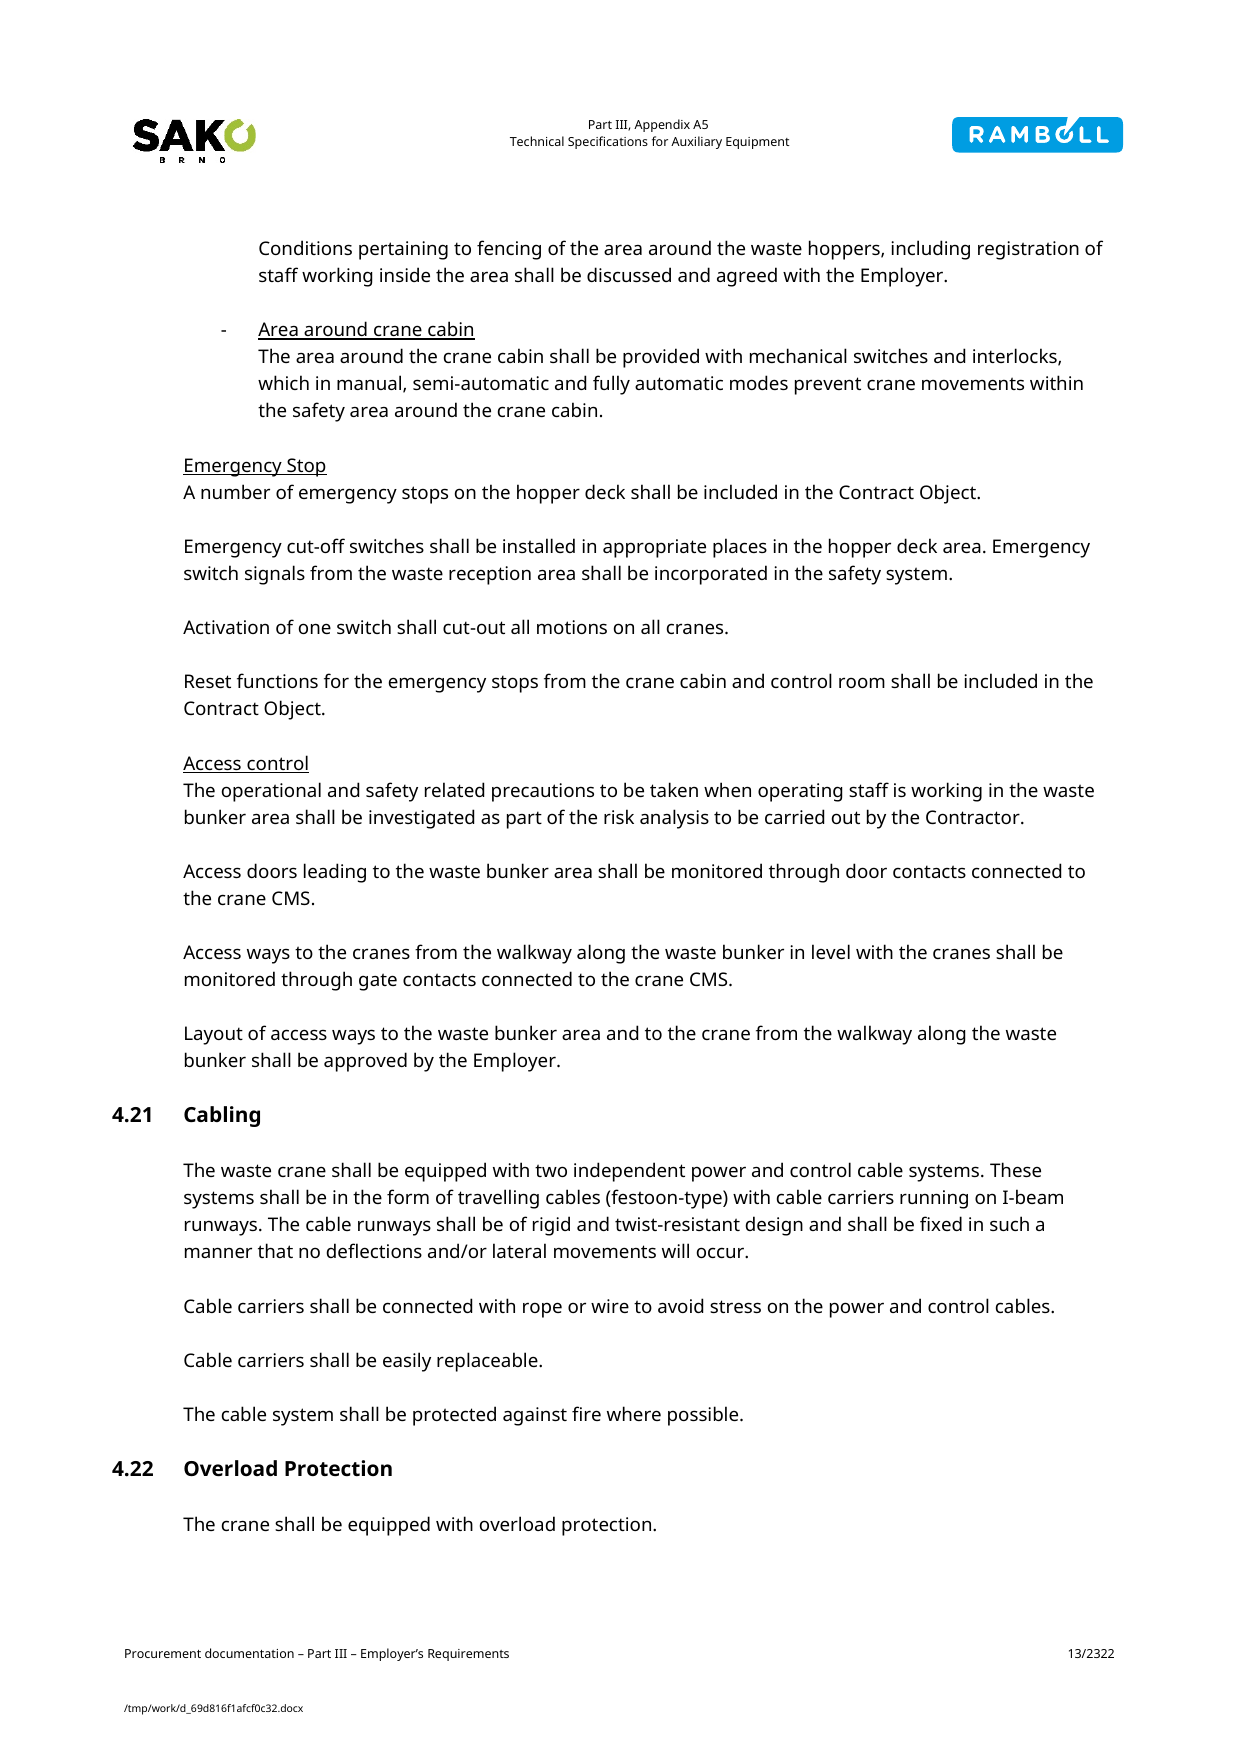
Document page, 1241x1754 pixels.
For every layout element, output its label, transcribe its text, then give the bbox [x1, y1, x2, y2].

text Cable carriers shall be easily replaceable. [183, 1346, 1116, 1373]
text Activation of one switch shall cut-out all motions on all cranes. [183, 613, 1116, 640]
text Emergency Stop [183, 450, 1116, 477]
text Reset functions for the emergency stops from the crane cabin and control room shall be included in the Contract Object. [183, 667, 1116, 721]
text Conditions pertaining to fencing of the area around the waste hoppers, including registration of staff working inside the area shall be discussed and agreed with the Employer. [258, 234, 1116, 288]
text The area around the crane cabin shall be provided with mechanical switches and interlocks, which in manual, semi-automatic and fully automatic modes prevent crane movements within the safety area around the crane cabin. [258, 342, 1116, 423]
list Area around crane cabin [221, 315, 1116, 342]
text The crane shall be equipped with overload protection. [183, 1509, 1116, 1536]
subtitle Overload Protection [153, 1454, 1116, 1482]
text Access control [183, 748, 1116, 775]
subtitle Cabling [153, 1100, 1116, 1129]
text Access doors leading to the waste bunker area shall be monitored through door contacts connected to the crane CMS. [183, 857, 1116, 911]
text The waste crane shall be equipped with two independent power and control cable systems. These systems shall be in the form of travelling cables (festoon-type) with cable carriers running on I-beam runways. The cable runways shall be of rigid and twist-resistant design and shall be fixed in such a manner that no deflections and/or lateral movements will occur. [183, 1156, 1116, 1264]
text Emergency cut-off switches shall be installed in appropriate places in the hopper deck area. Emergency switch signals from the waste reception area shall be incorporated in the safety system. [183, 532, 1116, 586]
text The cable system shall be protected against fire where possible. [183, 1400, 1116, 1427]
text The operational and safety related precautions to be taken when operating staff is working in the waste bunker area shall be investigated as part of the risk analysis to be carried out by the Contractor. [183, 775, 1116, 829]
text Access ways to the cranes from the walkway along the waste bunker in level with the cranes shall be monitored through gate contacts connected to the crane CMS. [183, 938, 1116, 992]
picture [132, 119, 256, 163]
text Layout of access ways to the waste bunker area and to the crane from the walkway along the waste bunker shall be approved by the Employer. [183, 1019, 1116, 1073]
text A number of emergency stops on the hopper deck shall be included in the Contract Object. [183, 477, 1116, 504]
text Cable carriers shall be connected with rope or wire to avoid stress on the power and control cables. [183, 1291, 1116, 1318]
